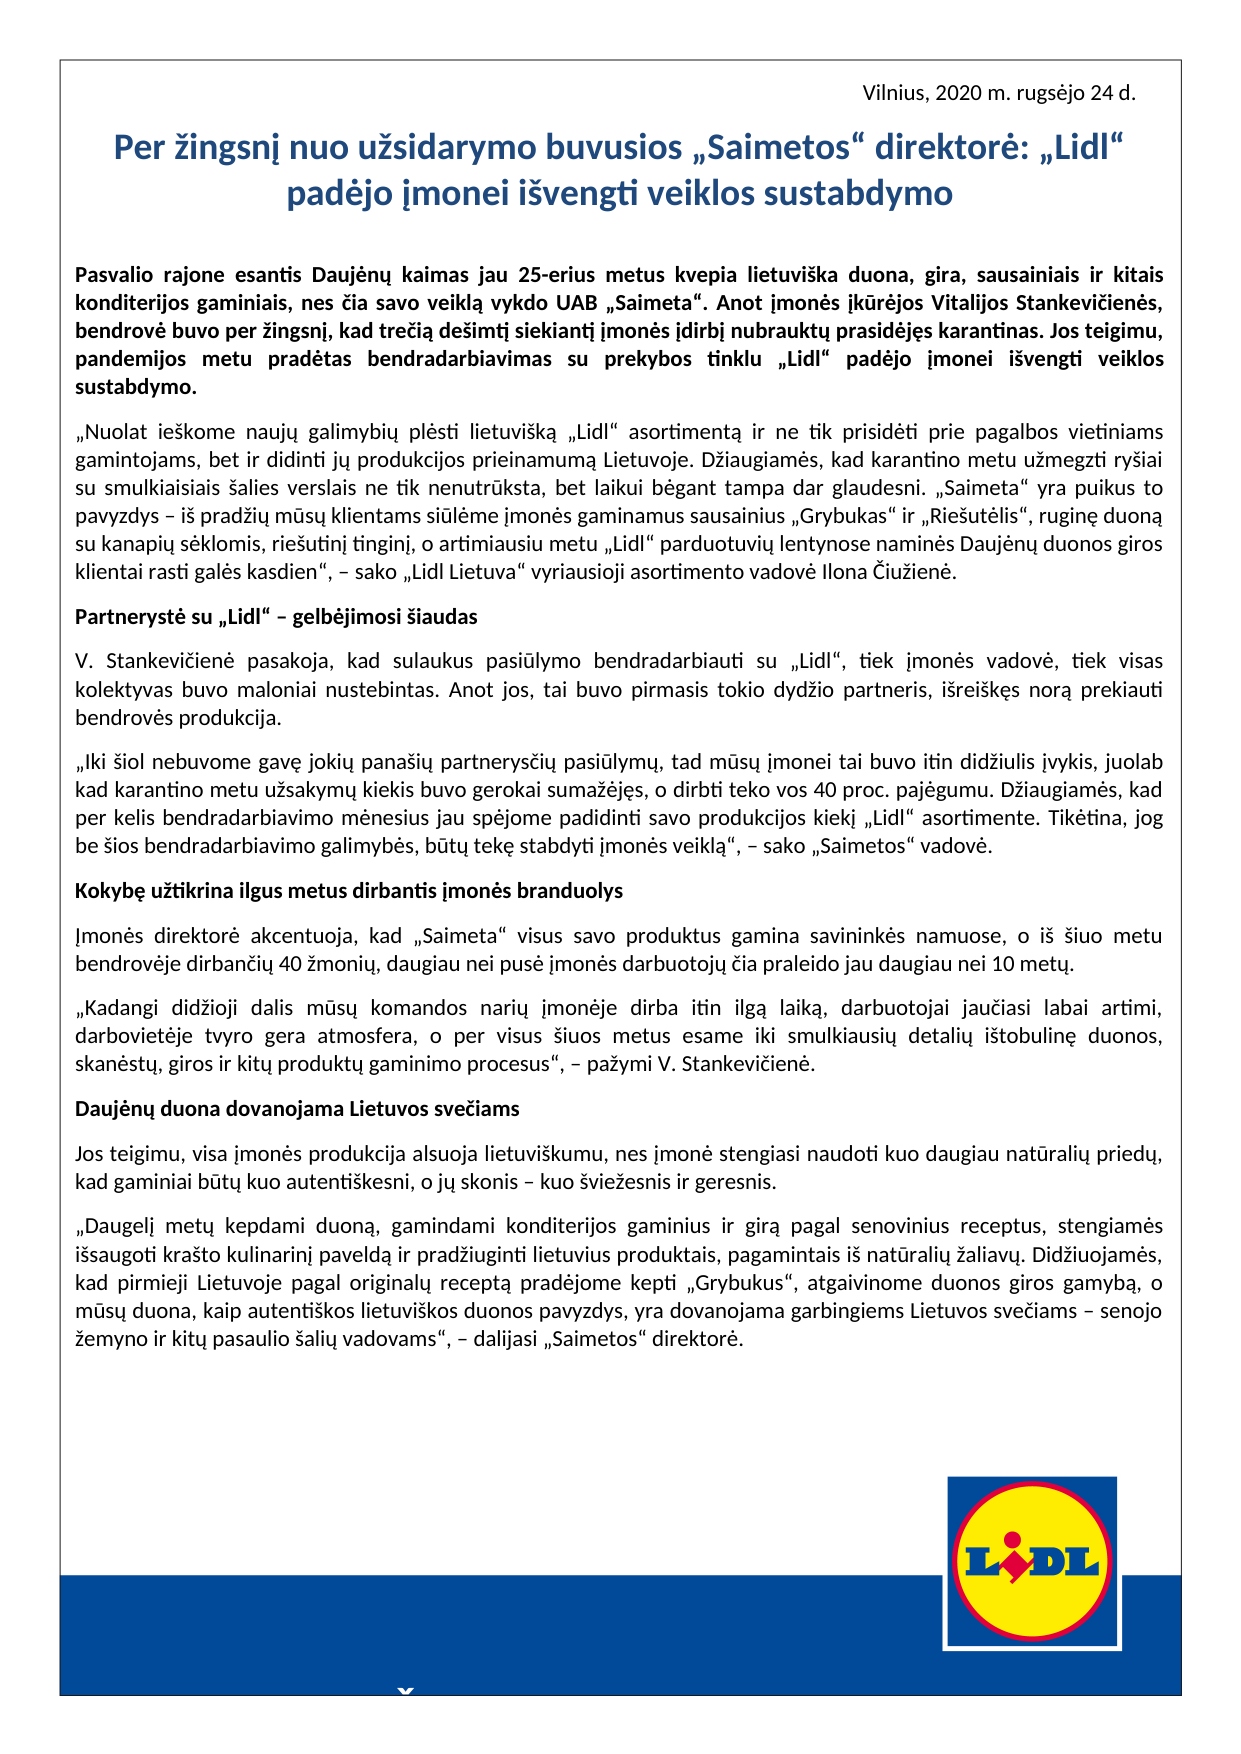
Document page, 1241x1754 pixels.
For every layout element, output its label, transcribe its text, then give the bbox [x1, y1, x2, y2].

text „Iki šiol nebuvome gavę jokių panašių partnerysčių pasiūlymų, tad mūsų įmonei tai buvo itin didžiulis įvykis, juolab kad karantino metu užsakymų kiekis buvo gerokai sumažėjęs, o dirbti teko vos 40 proc. pajėgumu. Džiaugiamės, kad per kelis bendradarbiavimo mėnesius jau spėjome padidinti savo produkcijos kiekį „Lidl“ asortimente. Tikėtina, jog be šios bendradarbiavimo galimybės, būtų tekę stabdyti įmonės veiklą“, – sako „Saimetos“ vadovė. [75, 747, 1165, 859]
text Įmonės direktorė akcentuoja, kad „Saimeta“ visus savo produktus gamina savininkės namuose, o iš šiuo metu bendrovėje dirbančių 40 žmonių, daugiau nei pusė įmonės darbuotojų čia praleido jau daugiau nei 10 metų. [75, 921, 1165, 977]
text Jos teigimu, visa įmonės produkcija alsuoja lietuviškumu, nes įmonė stengiasi naudoti kuo daugiau natūralių priedų, kad gaminiai būtų kuo autentiškesni, o jų skonis – kuo šviežesnis ir geresnis. [75, 1139, 1165, 1195]
picture [0, 0, 1241, 1754]
text „Daugelį metų kepdami duoną, gamindami konditerijos gaminius ir girą pagal senovinius receptus, stengiamės išsaugoti krašto kulinarinį paveldą ir pradžiuginti lietuvius produktais, pagamintais iš natūralių žaliavų. Didžiuojamės, kad pirmieji Lietuvoje pagal originalų receptą pradėjome kepti „Grybukus“, atgaivinome duonos giros gamybą, o mūsų duona, kaip autentiškos lietuviškos duonos pavyzdys, yra dovanojama garbingiems Lietuvos svečiams – senojo žemyno ir kitų pasaulio šalių vadovams“, – dalijasi „Saimetos“ direktorė. [75, 1212, 1165, 1352]
text Vilnius, 2020 m. rugsėjo 24 d. [94, 75, 1136, 106]
text Daujėnų duona dovanojama Lietuvos svečiams [75, 1094, 1165, 1122]
text „Kadangi didžioji dalis mūsų komandos narių įmonėje dirba itin ilgą laiką, darbuotojai jaučiasi labai artimi, darbovietėje tvyro gera atmosfera, o per visus šiuos metus esame iki smulkiausių detalių ištobulinę duonos, skanėstų, giros ir kitų produktų gaminimo procesus“, – pažymi V. Stankevičienė. [75, 993, 1165, 1078]
text Per žingsnį nuo užsidarymo buvusios „Saimetos“ direktorė: „Lidl“ padėjo įmonei išvengti veiklos sustabdymo [75, 123, 1165, 214]
text V. Stankevičienė pasakoja, kad sulaukus pasiūlymo bendradarbiauti su „Lidl“, tiek įmonės vadovė, tiek visas kolektyvas buvo maloniai nustebintas. Anot jos, tai buvo pirmasis tokio dydžio partneris, išreiškęs norą prekiauti bendrovės produkcija. [75, 647, 1165, 731]
text Kokybę užtikrina ilgus metus dirbantis įmonės branduolys [75, 876, 1165, 904]
text „Nuolat ieškome naujų galimybių plėsti lietuvišką „Lidl“ asortimentą ir ne tik prisidėti prie pagalbos vietiniams gamintojams, bet ir didinti jų produkcijos prieinamumą Lietuvoje. Džiaugiamės, kad karantino metu užmegzti ryšiai su smulkiaisiais šalies verslais ne tik nenutrūksta, bet laikui bėgant tampa dar glaudesni. „Saimeta“ yra puikus to pavyzdys – iš pradžių mūsų klientams siūlėme įmonės gaminamus sausainius „Grybukas“ ir „Riešutėlis“, ruginę duoną su kanapių sėklomis, riešutinį tinginį, o artimiausiu metu „Lidl“ parduotuvių lentynose naminės Daujėnų duonos giros klientai rasti galės kasdien“, – sako „Lidl Lietuva“ vyriausioji asortimento vadovė Ilona Čiužienė. [75, 417, 1165, 585]
text Partnerystė su „Lidl“ – gelbėjimosi šiaudas [75, 602, 1165, 630]
text Pasvalio rajone esantis Daujėnų kaimas jau 25-erius metus kvepia lietuviška duona, gira, sausainiais ir kitais konditerijos gaminiais, nes čia savo veiklą vykdo UAB „Saimeta“. Anot įmonės įkūrėjos Vitalijos Stankevičienės, bendrovė buvo per žingsnį, kad trečią dešimtį siekiantį įmonės įdirbį nubrauktų prasidėjęs karantinas. Jos teigimu, pandemijos metu pradėtas bendradarbiavimas su prekybos tinklu „Lidl“ padėjo įmonei išvengti veiklos sustabdymo. [75, 260, 1165, 401]
